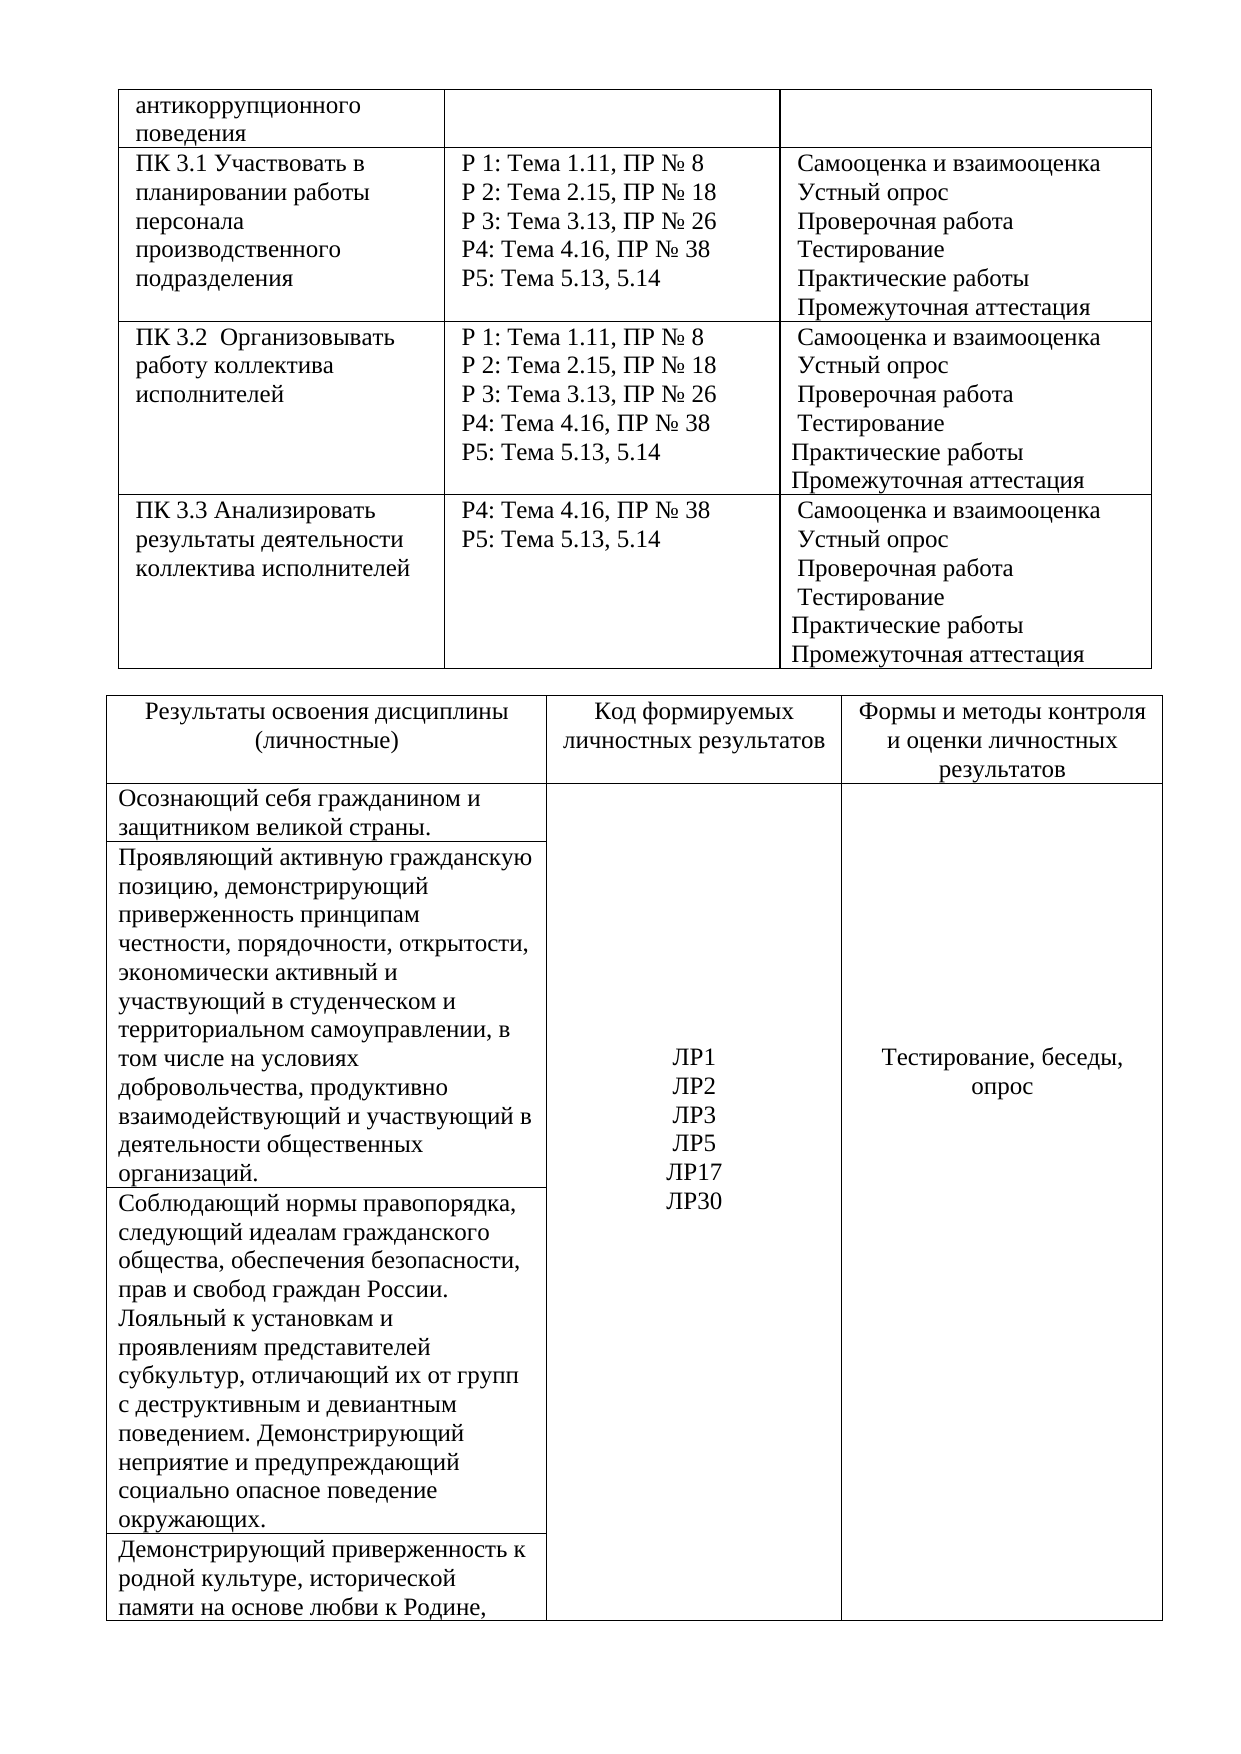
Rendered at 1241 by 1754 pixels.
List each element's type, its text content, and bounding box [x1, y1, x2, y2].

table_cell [445, 90, 779, 147]
table_cell Р4: Тема 4.16, ПР № 38 Р5: Тема 5.13, 5.14 [445, 495, 779, 668]
table_cell Осознающий себя гражданином и защитником великой страны. [107, 784, 546, 841]
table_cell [107, 1534, 546, 1620]
table_header Формы и методы контроля и оценки личностных результатов [842, 696, 1162, 782]
table_header Результаты освоения дисциплины (личностные) [107, 696, 546, 782]
table_cell Соблюдающий нормы правопорядка, следующий идеалам гражданского общества, обеспечения безопасности, прав и свобод граждан России. Лояльный к установкам и проявлениям представителей субкультур, отличающий их от групп с деструктивным и девиантным поведением. Демонстрирующий неприятие и предупреждающий социально опасное поведение окружающих. [107, 1188, 546, 1533]
table_cell ПК 3.3 Анализировать результаты деятельности коллектива исполнителей [119, 495, 444, 668]
table_cell Тестирование, беседы, опрос [842, 784, 1162, 1620]
table_cell Самооценка и взаимооценка Устный опрос Проверочная работа Тестирование Практические работы Промежуточная аттестация [781, 495, 1151, 668]
table_cell Проявляющий активную гражданскую позицию, демонстрирующий приверженность принципам честности, порядочности, открытости, экономически активный и участвующий в студенческом и территориальном самоуправлении, в том числе на условиях добровольчества, продуктивно взаимодействующий и участвующий в деятельности общественных организаций. [107, 842, 546, 1187]
table_cell ПК 3.1 Участвовать в планировании работы персонала производственного подразделения [119, 148, 444, 321]
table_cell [781, 90, 1151, 147]
table_cell ПК 3.2 Организовывать работу коллектива исполнителей [119, 322, 444, 494]
table_header Код формируемых личностных результатов [547, 696, 841, 782]
table_cell Р 1: Тема 1.11, ПР № 8 Р 2: Тема 2.15, ПР № 18 Р 3: Тема 3.13, ПР № 26 Р4: Тема 4.16, ПР № 38 Р5: Тема 5.13, 5.14 [445, 322, 779, 494]
table_cell Самооценка и взаимооценка Устный опрос Проверочная работа Тестирование Практические работы Промежуточная аттестация [781, 322, 1151, 494]
table_cell ЛР1 ЛР2 ЛР3 ЛР5 ЛР17 ЛР30 [547, 784, 841, 1620]
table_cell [119, 90, 444, 147]
table_cell Самооценка и взаимооценка Устный опрос Проверочная работа Тестирование Практические работы Промежуточная аттестация [781, 148, 1151, 321]
table_cell Р 1: Тема 1.11, ПР № 8 Р 2: Тема 2.15, ПР № 18 Р 3: Тема 3.13, ПР № 26 Р4: Тема 4.16, ПР № 38 Р5: Тема 5.13, 5.14 [445, 148, 779, 321]
